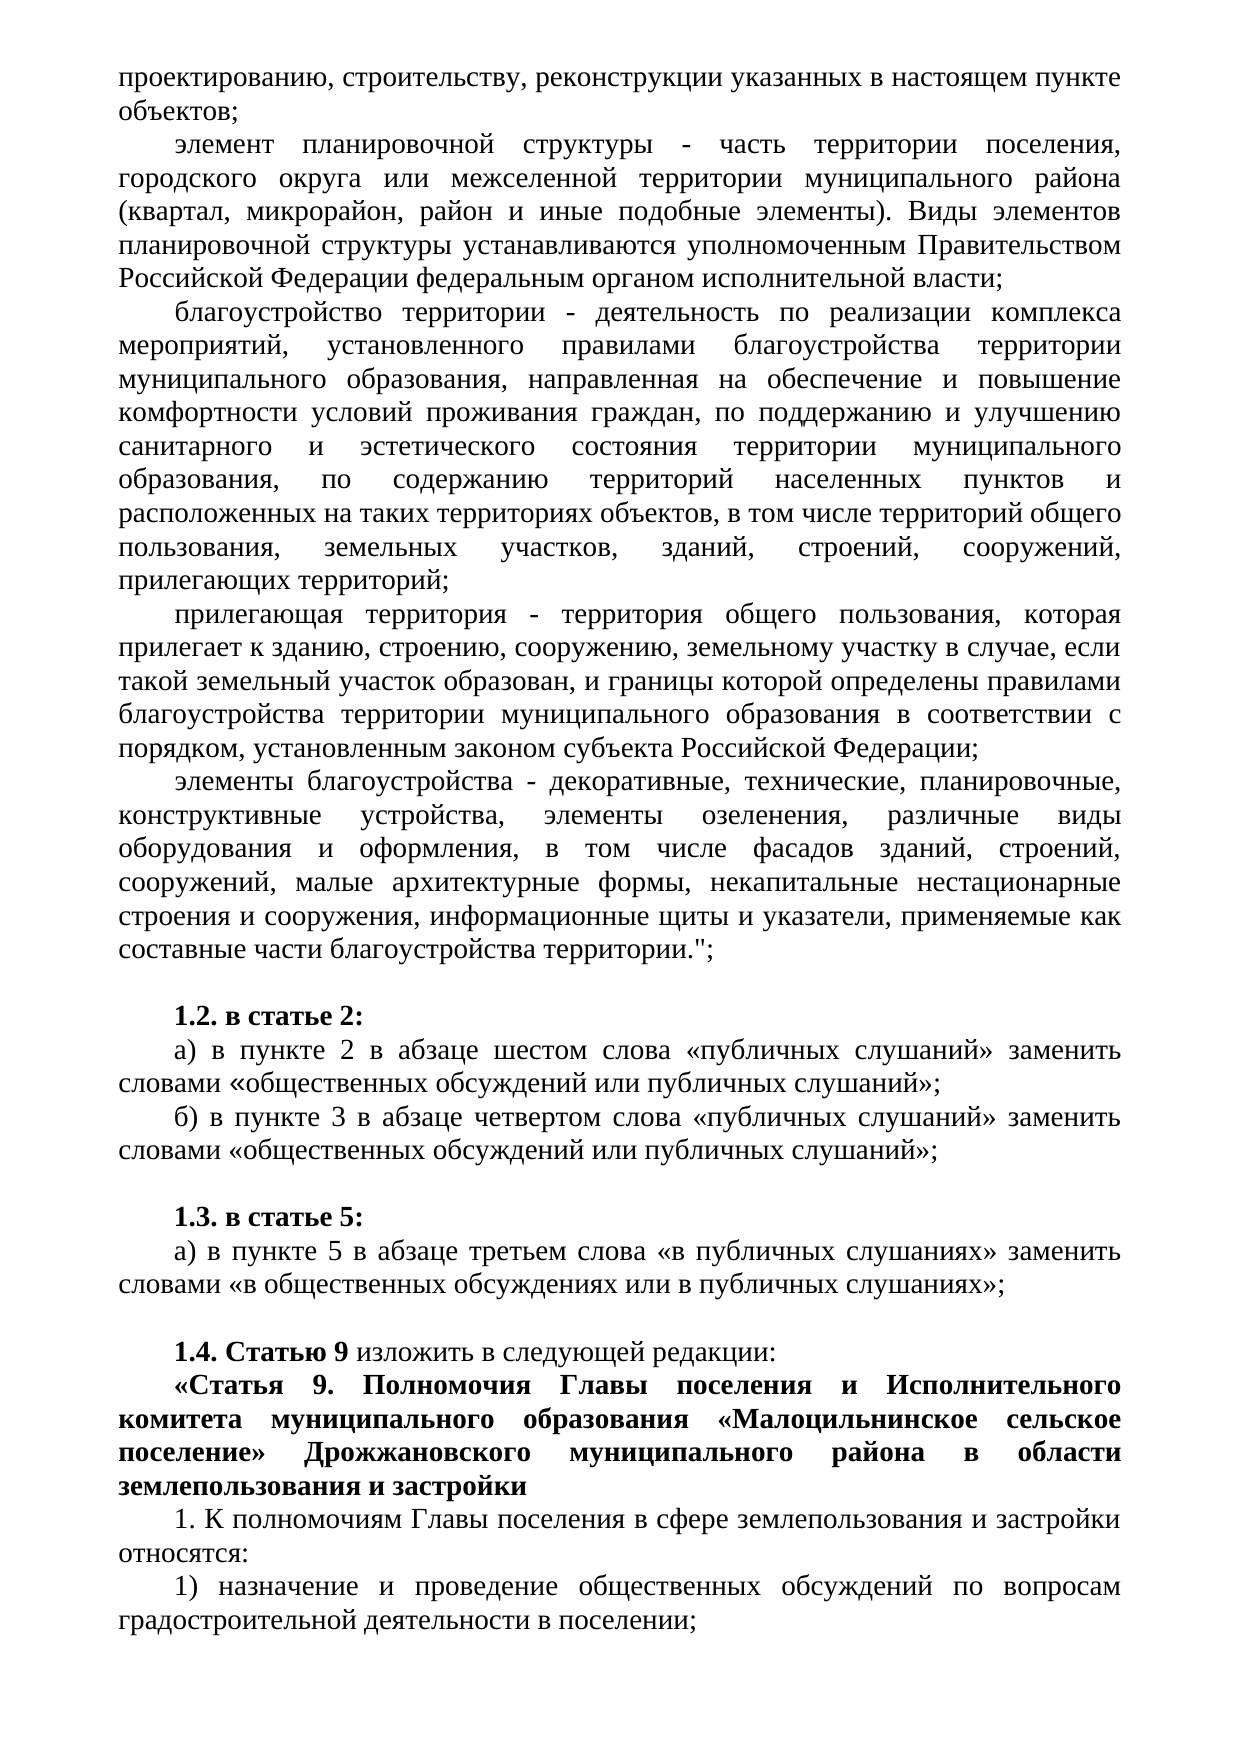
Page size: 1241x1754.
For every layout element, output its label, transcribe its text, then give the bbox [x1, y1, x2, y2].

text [118, 59, 1122, 126]
text а) в пункте 5 в абзаце третьем слова «в публичных слушаниях» заменить словами «в общественных обсуждениях или в публичных слушаниях»; [118, 1233, 1122, 1300]
text 1.3. в статье 5: [118, 1199, 1122, 1233]
text благоустройство территории - деятельность по реализации комплекса мероприятий, установленного правилами благоустройства территории муниципального образования, направленная на обеспечение и повышение комфортности условий проживания граждан, по поддержанию и улучшению санитарного и эстетического состояния территории муниципального образования, по содержанию территорий населенных пунктов и расположенных на таких территориях объектов, в том числе территорий общего пользования, земельных участков, зданий, строений, сооружений, прилегающих территорий; [118, 294, 1122, 596]
text 1.2. в статье 2: [118, 998, 1122, 1032]
text б) в пункте 3 в абзаце четвертом слова «публичных слушаний» заменить словами «общественных обсуждений или публичных слушаний»; [118, 1099, 1122, 1166]
text «Статья 9. Полномочия Главы поселения и Исполнительного комитета муниципального образования «Малоцильнинское сельское поселение» Дрожжановского муниципального района в области землепользования и застройки [118, 1367, 1122, 1501]
text 1) назначение и проведение общественных обсуждений по вопросам градостроительной деятельности в поселении; [118, 1568, 1122, 1636]
text 1.4. Статью 9 изложить в следующей редакции: [118, 1334, 1122, 1367]
text элемент планировочной структуры - часть территории поселения, городского округа или межселенной территории муниципального района (квартал, микрорайон, район и иные подобные элементы). Виды элементов планировочной структуры устанавливаются уполномоченным Правительством Российской Федерации федеральным органом исполнительной власти; [118, 126, 1122, 294]
text элементы благоустройства - декоративные, технические, планировочные, конструктивные устройства, элементы озеленения, различные виды оборудования и оформления, в том числе фасадов зданий, строений, сооружений, малые архитектурные формы, некапитальные нестационарные строения и сооружения, информационные щиты и указатели, применяемые как составные части благоустройства территории."; [118, 763, 1122, 965]
text прилегающая территория - территория общего пользования, которая прилегает к зданию, строению, сооружению, земельному участку в случае, если такой земельный участок образован, и границы которой определены правилами благоустройства территории муниципального образования в соответствии с порядком, установленным законом субъекта Российской Федерации; [118, 596, 1122, 763]
text 1. К полномочиям Главы поселения в сфере землепользования и застройки относятся: [118, 1501, 1122, 1568]
text а) в пункте 2 в абзаце шестом слова «публичных слушаний» заменить словами «общественных обсуждений или публичных слушаний»; [118, 1032, 1122, 1099]
